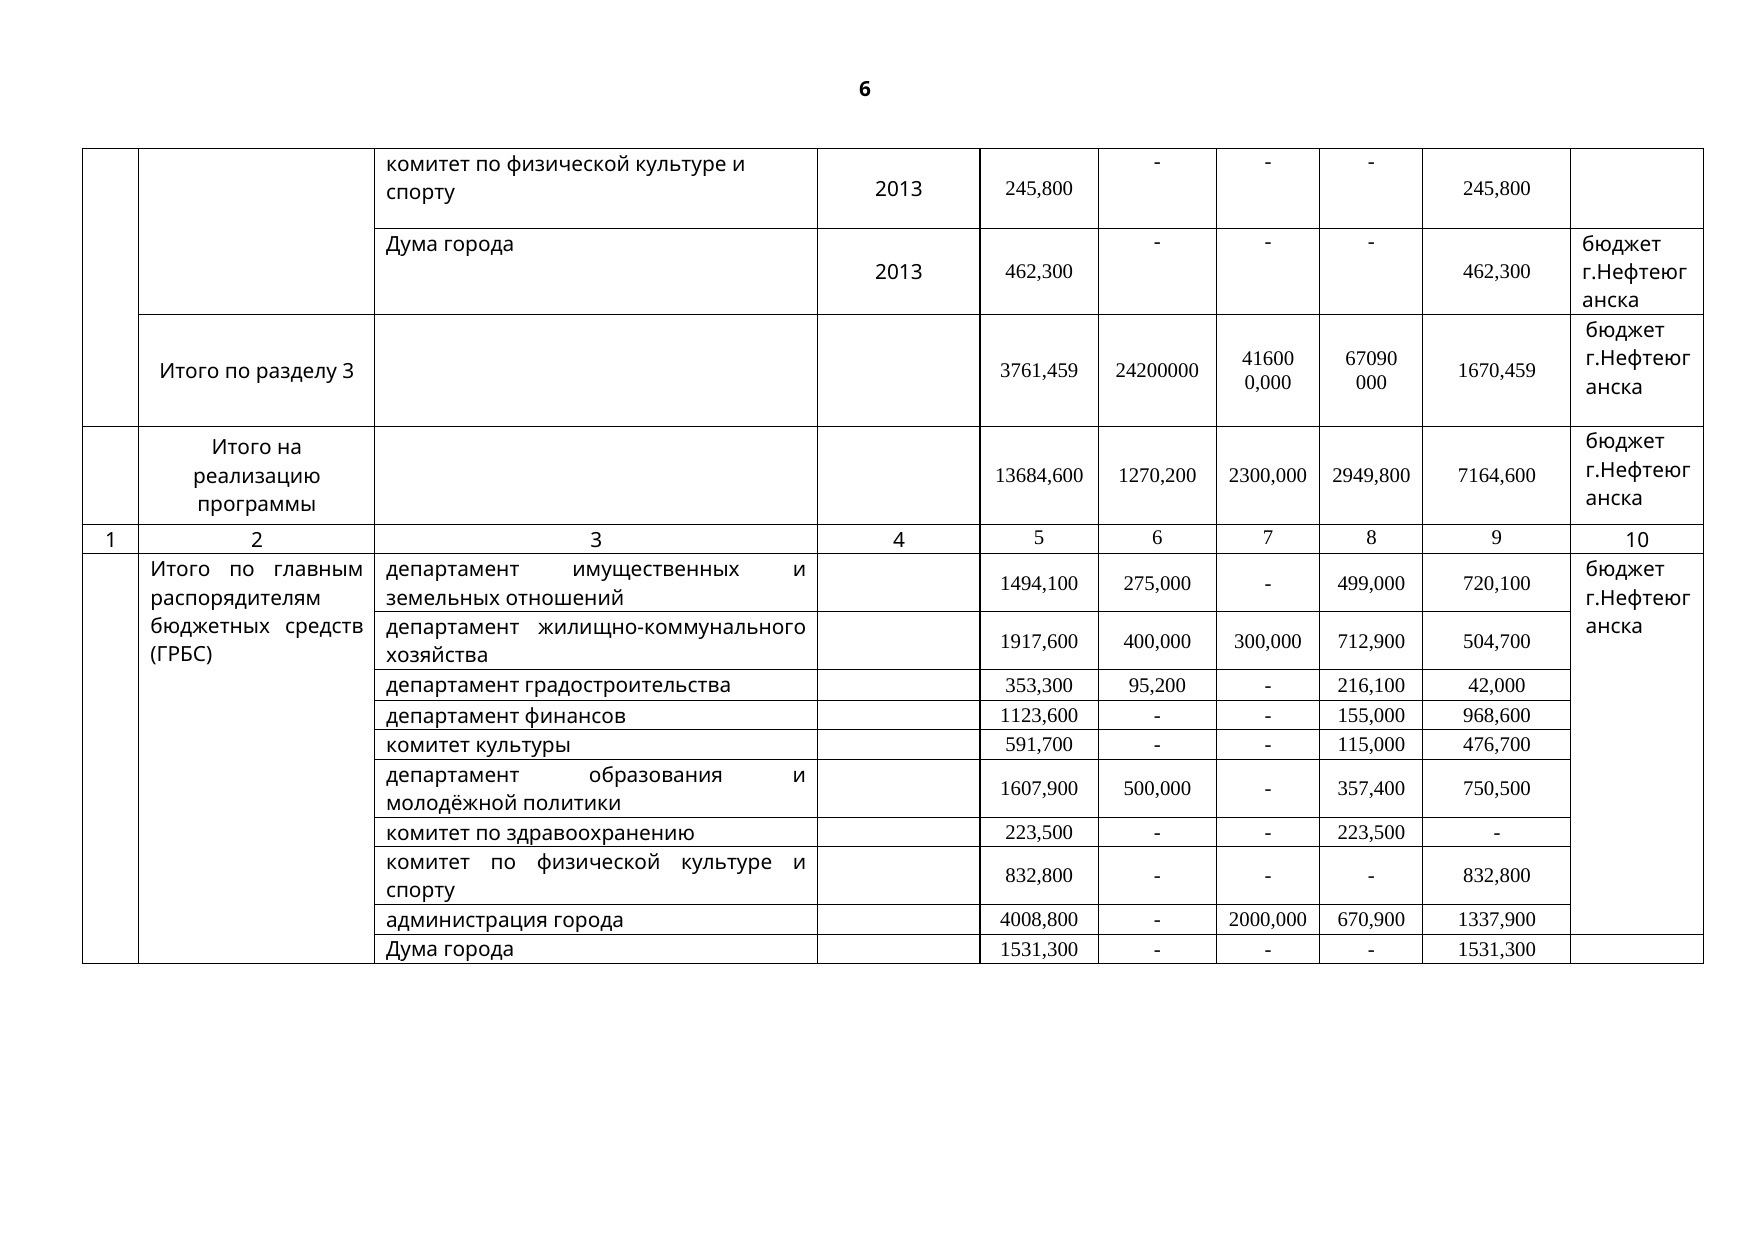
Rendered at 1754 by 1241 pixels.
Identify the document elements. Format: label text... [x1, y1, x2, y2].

table_cell 2000,000 [1217, 905, 1319, 933]
table_cell 2013 [818, 229, 979, 314]
table_cell 9 [1423, 525, 1570, 553]
table_cell бюджет г.Нефтеюганска [1571, 315, 1703, 426]
table_cell 476,700 [1423, 730, 1570, 759]
table_cell - [1217, 554, 1319, 611]
table_cell 670,900 [1320, 905, 1422, 933]
table_cell 115,000 [1320, 730, 1422, 759]
table_cell [818, 818, 979, 846]
table_cell 832,800 [1423, 847, 1570, 904]
table_cell 1337,900 [1423, 905, 1570, 933]
table_cell Итого на реализацию программы [139, 427, 374, 524]
table_cell Дума города [375, 229, 817, 314]
table_cell [818, 612, 979, 669]
table_cell - [1217, 149, 1319, 228]
table_cell 2949,800 [1320, 427, 1422, 524]
table_cell 3761,459 [981, 315, 1098, 426]
table_cell 223,500 [1320, 818, 1422, 846]
table_cell - [1099, 818, 1216, 846]
table_cell 1607,900 [981, 760, 1098, 817]
table_cell - [1099, 935, 1216, 963]
table_cell Итого по разделу 3 [139, 315, 374, 426]
table_cell - [1423, 818, 1570, 846]
table_cell 7164,600 [1423, 427, 1570, 524]
table_cell [818, 554, 979, 611]
table_cell 2013 [818, 149, 979, 228]
table_cell [818, 315, 979, 426]
table_cell - [1217, 935, 1319, 963]
table_cell 216,100 [1320, 670, 1422, 700]
table_cell - [1217, 847, 1319, 904]
table_cell 968,600 [1423, 701, 1570, 729]
table_cell 416,000 [1217, 315, 1319, 426]
table_cell 245,800 [981, 149, 1098, 228]
table_cell 1531,300 [981, 935, 1098, 963]
table_cell - [1217, 229, 1319, 314]
table_cell - [1320, 149, 1422, 228]
table_cell 474,100 [1099, 315, 1216, 426]
table_cell бюджет г.Нефтеюганска [1571, 229, 1703, 314]
table_cell [818, 760, 979, 817]
table_cell 400,000 [1099, 612, 1216, 669]
table_cell - [1217, 670, 1319, 700]
table_cell 712,900 [1320, 612, 1422, 669]
table_cell [818, 847, 979, 904]
table_cell 2300,000 [1217, 427, 1319, 524]
table_cell 357,400 [1320, 760, 1422, 817]
table_cell [818, 935, 979, 963]
table_cell 720,100 [1423, 554, 1570, 611]
table_cell 1 [83, 525, 138, 553]
table_cell - [1099, 229, 1216, 314]
table_cell [83, 554, 138, 963]
table_cell администрация города [375, 905, 817, 933]
table_cell департамент градостроительства [375, 670, 817, 700]
table_cell - [1099, 730, 1216, 759]
table_cell департамент жилищно-коммунального хозяйства [375, 612, 817, 669]
table_cell - [1320, 229, 1422, 314]
table_cell 591,700 [981, 730, 1098, 759]
table_cell 5 [981, 525, 1098, 553]
table_cell - [1099, 905, 1216, 933]
table_cell 95,200 [1099, 670, 1216, 700]
table_cell департамент образования и молодёжной политики [375, 760, 817, 817]
table_cell 832,800 [981, 847, 1098, 904]
table_cell 155,000 [1320, 701, 1422, 729]
table_cell Дума города [375, 935, 817, 963]
table_cell 1200,900 [1320, 315, 1422, 426]
table_cell 4 [818, 525, 979, 553]
table_cell бюджет г.Нефтеюганска [1571, 427, 1703, 524]
table_cell 3 [375, 525, 817, 553]
table_cell 462,300 [1423, 229, 1570, 314]
table_cell 750,500 [1423, 760, 1570, 817]
table_cell [818, 730, 979, 759]
table_cell [375, 315, 817, 426]
table_cell комитет по здравоохранению [375, 818, 817, 846]
table_cell [83, 427, 138, 524]
table_cell 300,000 [1217, 612, 1319, 669]
table_cell [1571, 935, 1703, 963]
table_cell - [1217, 760, 1319, 817]
table_cell [818, 701, 979, 729]
table_cell 6 [1099, 525, 1216, 553]
table_cell 353,300 [981, 670, 1098, 700]
table_cell 223,500 [981, 818, 1098, 846]
table_cell [818, 905, 979, 933]
table_cell - [1320, 935, 1422, 963]
table_cell 4008,800 [981, 905, 1098, 933]
table_cell 504,700 [1423, 612, 1570, 669]
table_cell комитет по физической культуре и спорту [375, 149, 817, 228]
table_cell 10 [1571, 525, 1703, 553]
table_cell 1270,200 [1099, 427, 1216, 524]
table_cell 7 [1217, 525, 1319, 553]
table_cell - [1099, 701, 1216, 729]
table_cell - [1217, 701, 1319, 729]
table_cell 13684,600 [981, 427, 1098, 524]
table_cell департамент имущественных и земельных отношений [375, 554, 817, 611]
table_cell 42,000 [1423, 670, 1570, 700]
table_cell департамент финансов [375, 701, 817, 729]
table_cell бюджет г.Нефтеюганска [1571, 554, 1703, 933]
table_cell 8 [1320, 525, 1422, 553]
table_cell [818, 670, 979, 700]
table_cell комитет по физической культуре и спорту [375, 847, 817, 904]
table_cell 1917,600 [981, 612, 1098, 669]
table_cell [1571, 149, 1703, 228]
table_cell 275,000 [1099, 554, 1216, 611]
table_cell 1123,600 [981, 701, 1098, 729]
table_cell 245,800 [1423, 149, 1570, 228]
table_cell [818, 427, 979, 524]
table_cell - [1099, 149, 1216, 228]
table_cell 1531,300 [1423, 935, 1570, 963]
table_cell комитет культуры [375, 730, 817, 759]
table_cell 500,000 [1099, 760, 1216, 817]
table_cell 1670,459 [1423, 315, 1570, 426]
table_cell - [1099, 847, 1216, 904]
table_cell - [1320, 847, 1422, 904]
table_cell [375, 427, 817, 524]
table_cell 1494,100 [981, 554, 1098, 611]
table_cell - [1217, 818, 1319, 846]
table_cell 499,000 [1320, 554, 1422, 611]
table_cell 2 [139, 525, 374, 553]
table_cell 462,300 [981, 229, 1098, 314]
table_cell - [1217, 730, 1319, 759]
table_cell Итого по главным распорядителям бюджетных средств (ГРБС) [139, 554, 374, 963]
